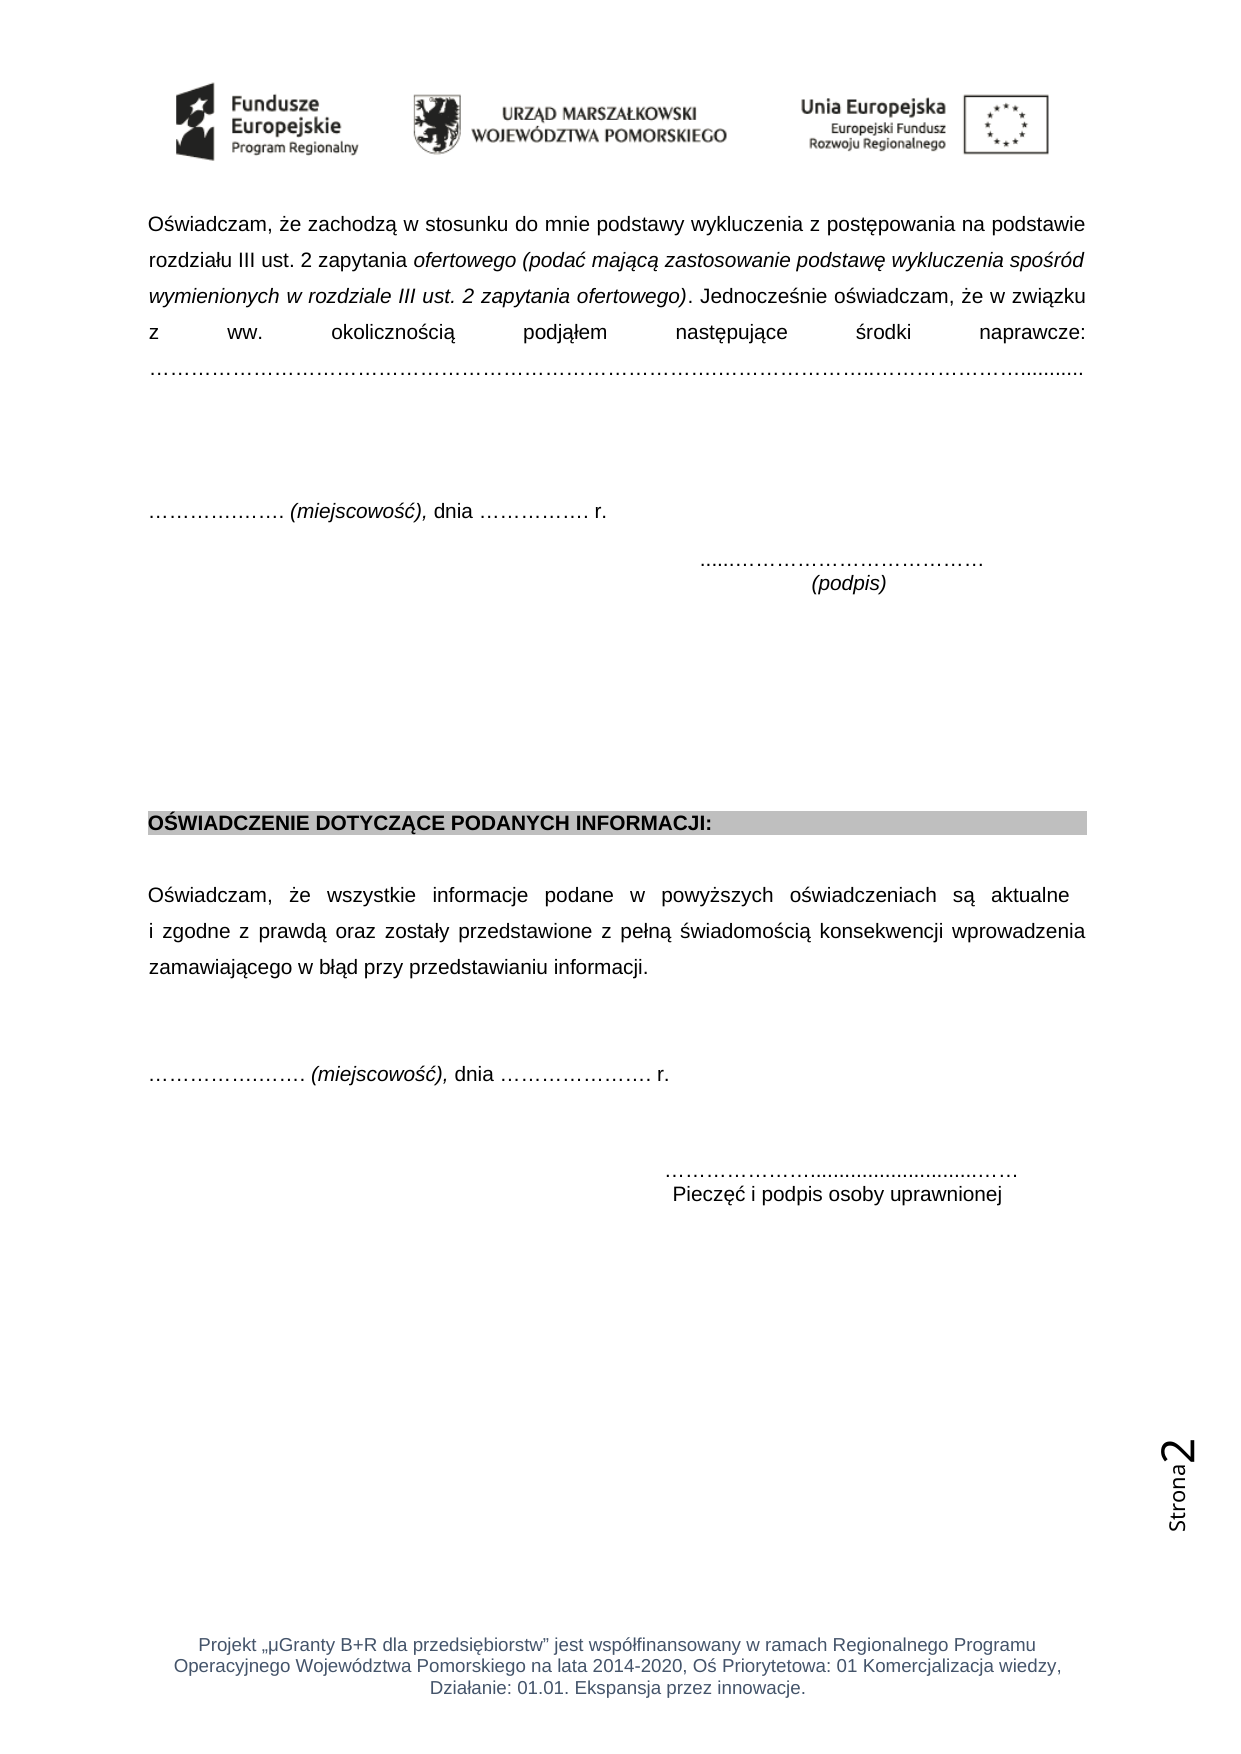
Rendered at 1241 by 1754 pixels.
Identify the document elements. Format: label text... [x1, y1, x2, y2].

text Oświadczam, że wszystkie informacje podane w powyższych oświadczeniach są aktualne i zgodne z prawdą oraz zostały przedstawione z pełną świadomością konsekwencji wprowadzenia zamawiającego w błąd przy przedstawianiu informacji. [148, 883, 1087, 978]
text ......……………………………… [148, 547, 1087, 571]
text OŚWIADCZENIE DOTYCZĄCE PODANYCH INFORMACJI: [148, 811, 1087, 835]
text …………….……. (miejscowość), dnia …………………. r. [148, 1062, 1087, 1086]
picture [147, 54, 1093, 186]
text ………………….............................…… [148, 1134, 1087, 1182]
text (podpis) [738, 571, 1087, 595]
text ………….……. (miejscowość), dnia ……………. r. [148, 499, 1087, 523]
text Oświadczam, że zachodzą w stosunku do mnie podstawy wykluczenia z postępowania na podstawie rozdziału III ust. 2 zapytania ofertowego (podać mającą zastosowanie podstawę wykluczenia spośród wymienionych w rozdziale III ust. 2 zapytania ofertowego). Jednocześnie oświadczam, że w związku z ww. okolicznością podjąłem następujące środki naprawcze: ……………………………………………………………………….…………………..…………………........... [148, 212, 1087, 379]
text Pieczęć i podpis osoby uprawnionej [148, 1182, 1087, 1206]
